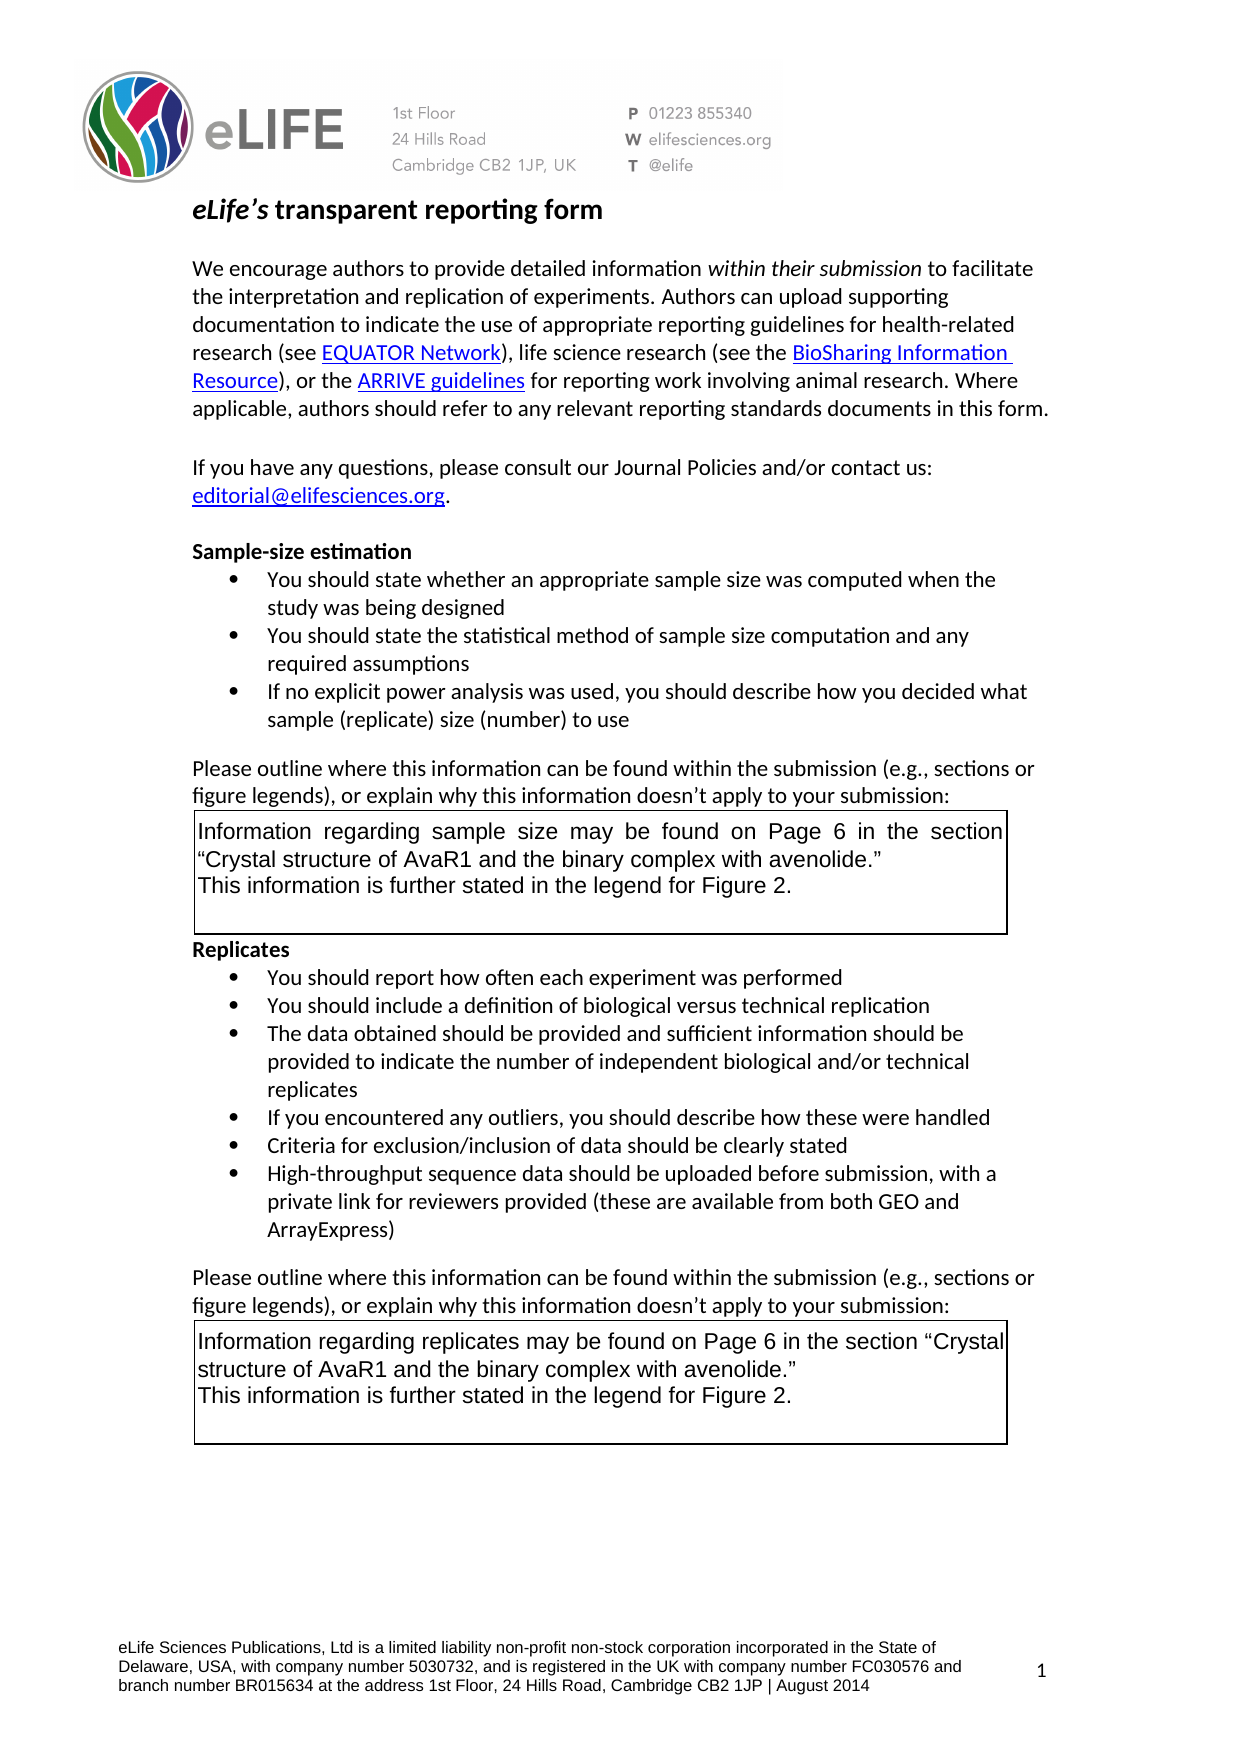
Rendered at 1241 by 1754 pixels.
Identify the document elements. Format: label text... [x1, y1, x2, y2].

list You should state whether an appropriate sample size was computed when the study was being designed [229, 565, 1053, 621]
list If you encountered any outliers, you should describe how these were handled [229, 1103, 1053, 1131]
text We encourage authors to provide detailed information within their submission to facilitate the interpretation and replication of experiments. Authors can upload supporting documentation to indicate the use of appropriate reporting guidelines for health-related research (see EQUATOR Network), life science research (see the BioSharing Information Resource), or the ARRIVE guidelines for reporting work involving animal research. Where applicable, authors should refer to any relevant reporting standards documents in this form. [192, 254, 1053, 423]
text This information is further stated in the legend for Figure 2. [197, 872, 1004, 899]
list The data obtained should be provided and sufficient information should be provided to indicate the number of independent biological and/or technical replicates [229, 1019, 1053, 1103]
list If no explicit power analysis was used, you should describe how you decided what sample (replicate) size (number) to use [229, 677, 1053, 733]
list You should state the statistical method of sample size computation and any required assumptions [229, 621, 1053, 677]
list High-throughput sequence data should be uploaded before submission, with a private link for reviewers provided (these are available from both GEO and ArrayExpress) [229, 1159, 1053, 1243]
text If you have any questions, please consult our Journal Policies and/or contact us: editorial@elifesciences.org. [192, 453, 1053, 509]
list You should report how often each experiment was performed [229, 963, 1053, 991]
text This information is further stated in the legend for Figure 2. [197, 1382, 1004, 1409]
text Sample-size estimation [192, 537, 1053, 565]
picture [73, 59, 784, 191]
text Information regarding sample size may be found on Page 6 in the section “Crystal structure of AvaR1 and the binary complex with avenolide.” [195, 813, 1006, 872]
text Replicates [192, 838, 1053, 963]
text Information regarding replicates may be found on Page 6 in the section “Crystal structure of AvaR1 and the binary complex with avenolide.” [195, 1323, 1006, 1382]
list Criteria for exclusion/inclusion of data should be clearly stated [229, 1131, 1053, 1159]
text eLife’s transparent reporting form [192, 191, 1053, 226]
list You should include a definition of biological versus technical replication [229, 991, 1053, 1019]
